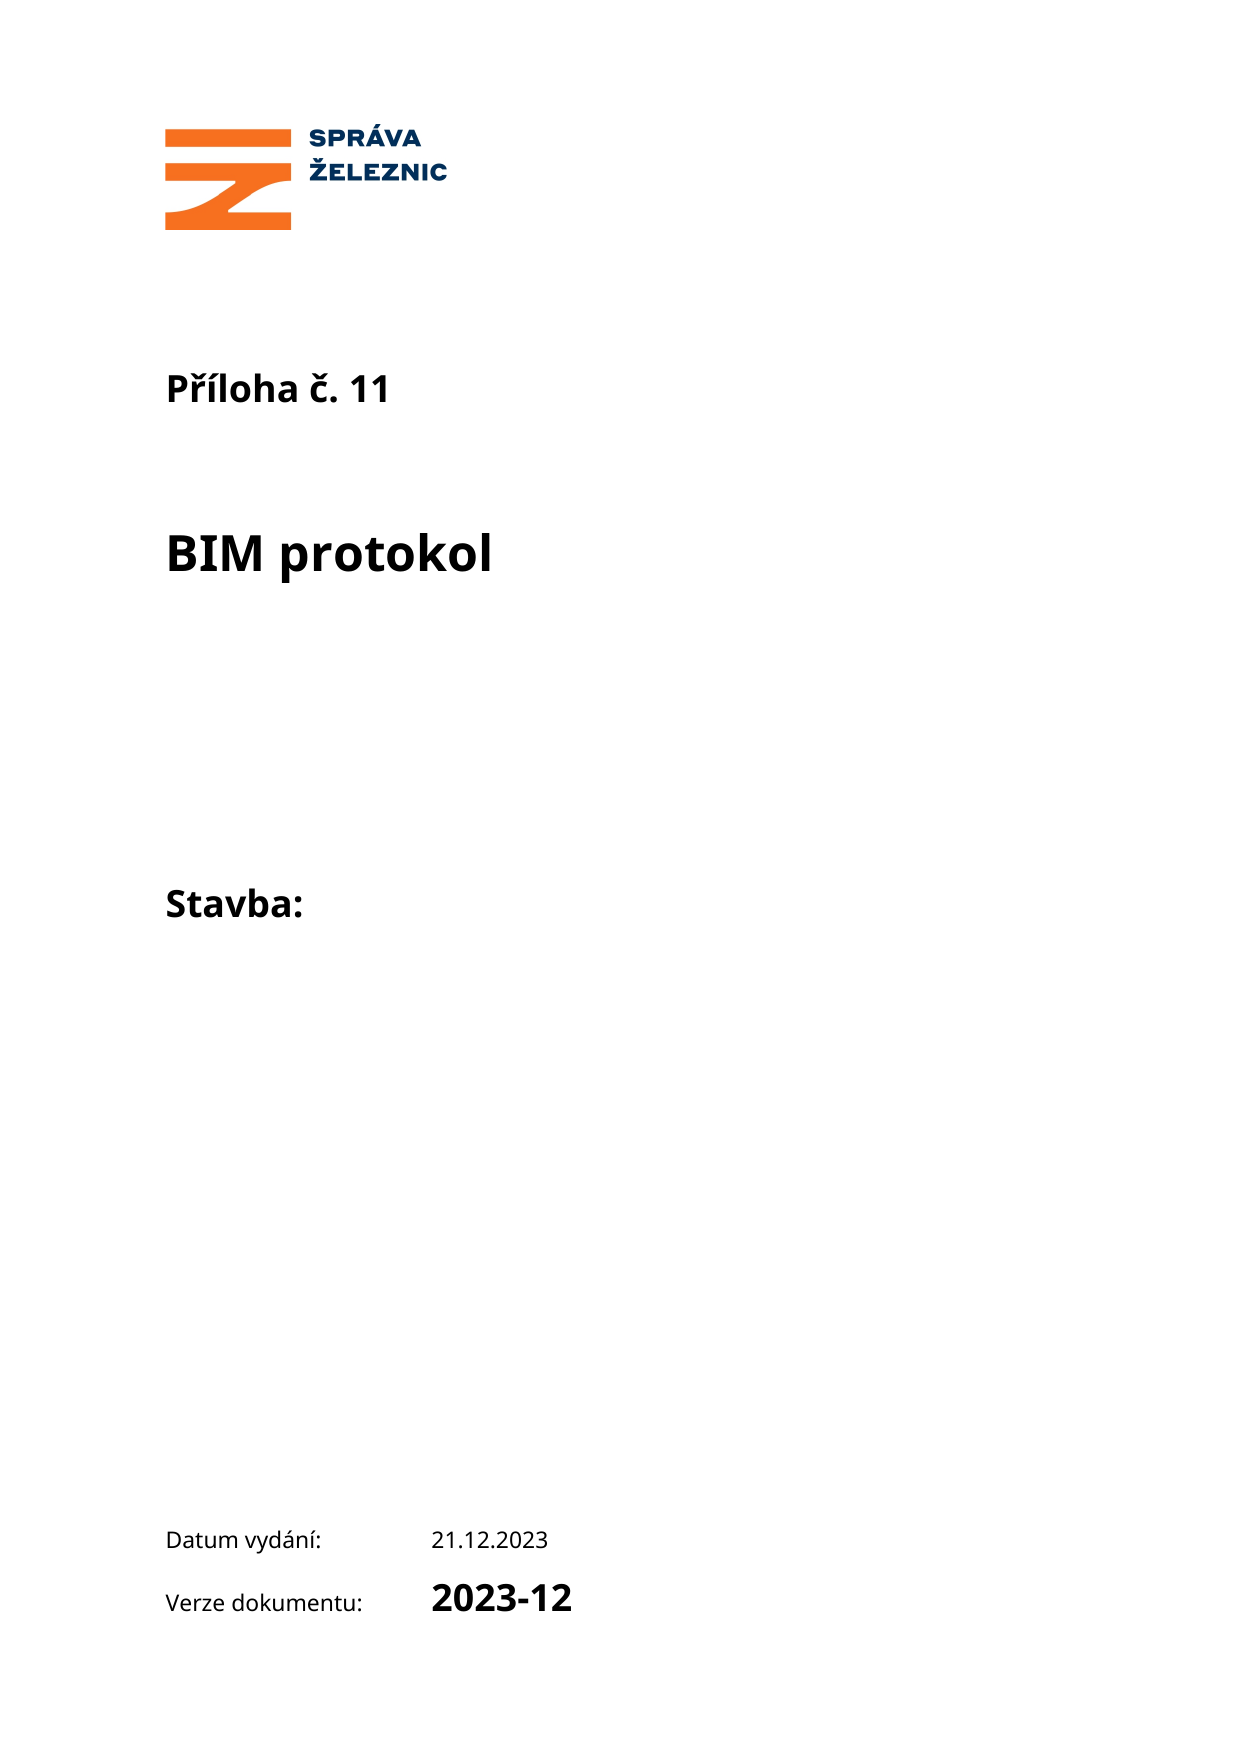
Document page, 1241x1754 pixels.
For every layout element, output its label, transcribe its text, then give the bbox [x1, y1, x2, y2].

text Příloha č. 11 [165, 362, 1075, 413]
text Stavba: [165, 877, 1075, 928]
picture [165, 124, 447, 230]
